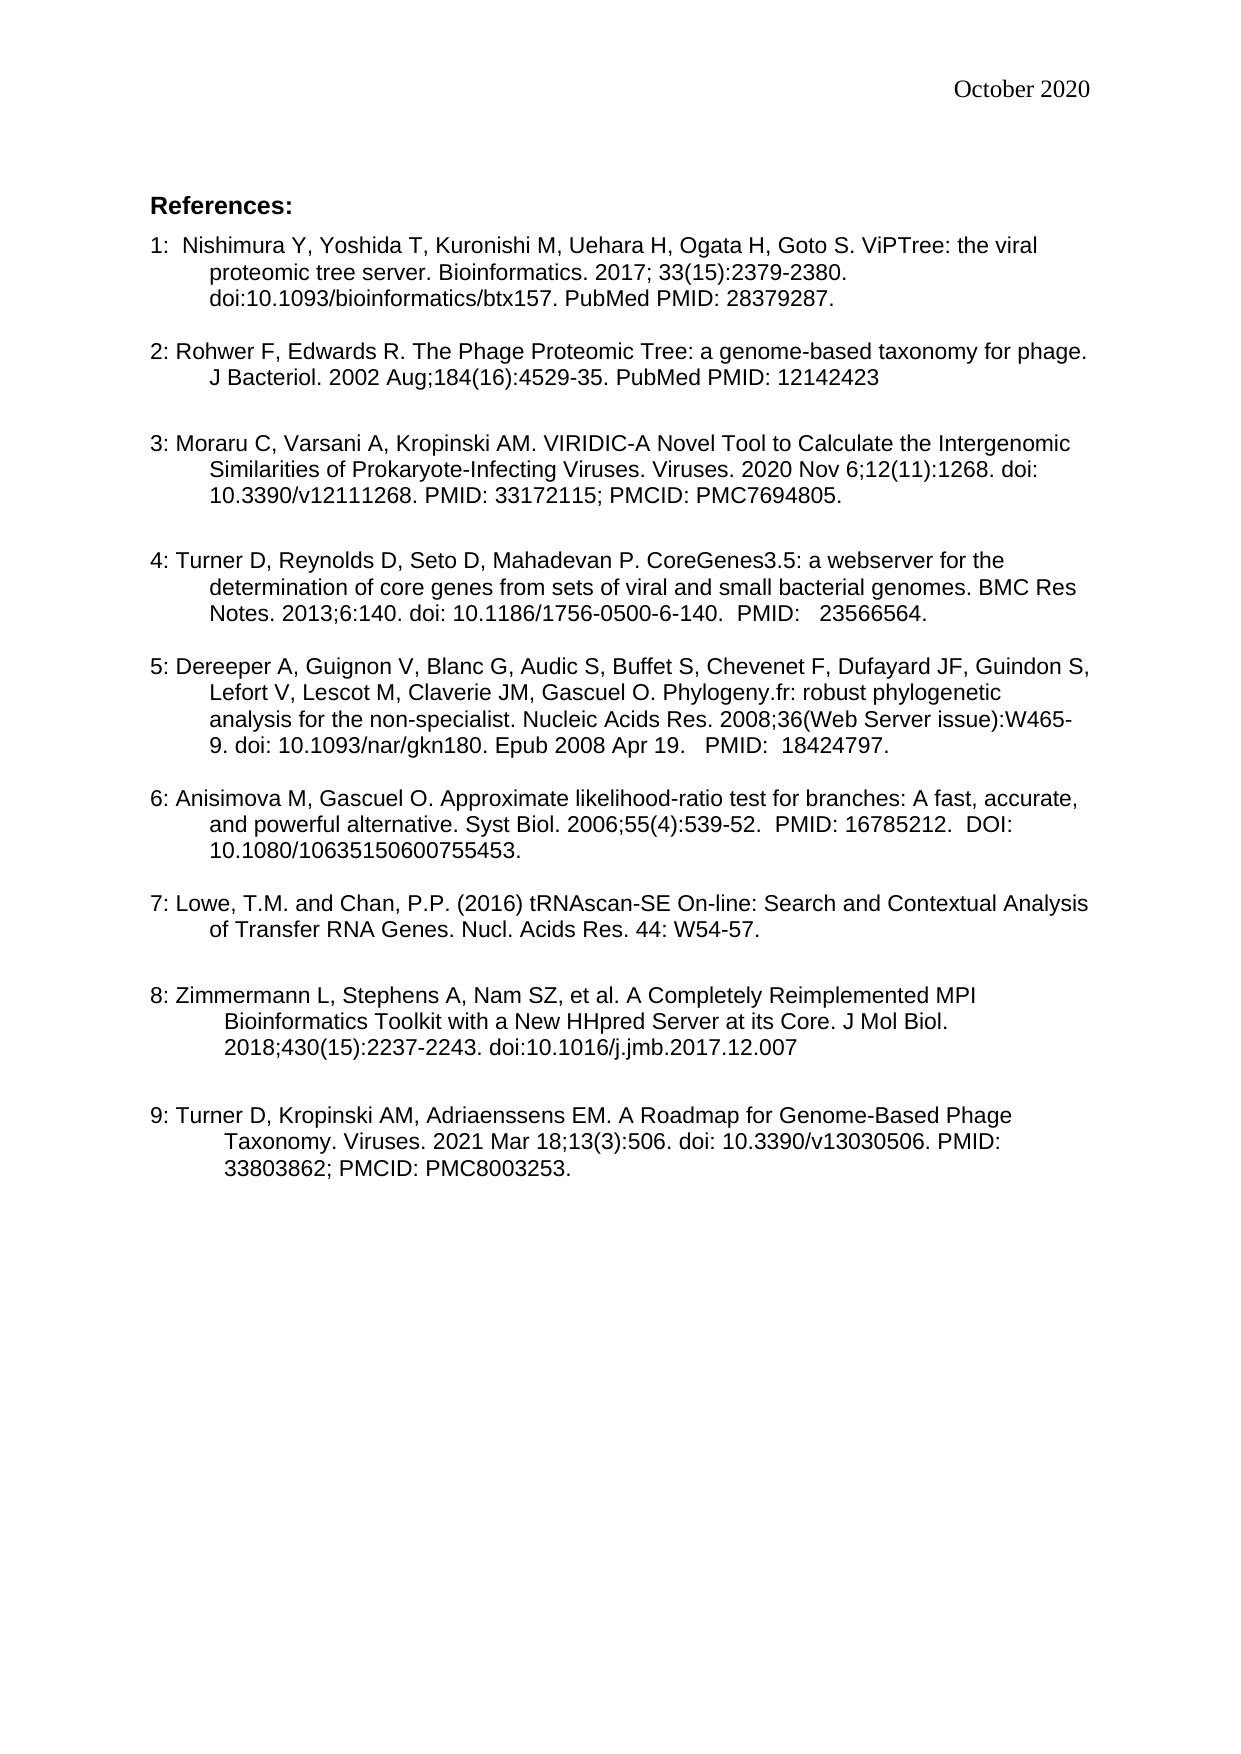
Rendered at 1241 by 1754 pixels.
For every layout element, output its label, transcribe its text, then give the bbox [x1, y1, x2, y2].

text 7: Lowe, T.M. and Chan, P.P. (2016) tRNAscan-SE On-line: Search and Contextual Analysis of Transfer RNA Genes. Nucl. Acids Res. 44: W54-57. [150, 890, 1090, 943]
text 8: Zimmermann L, Stephens A, Nam SZ, et al. A Completely Reimplemented MPI Bioinformatics Toolkit with a New HHpred Server at its Core. J Mol Biol. 2018;430(15):2237-2243. doi:10.1016/j.jmb.2017.12.007 [150, 982, 1090, 1089]
text 5: Dereeper A, Guignon V, Blanc G, Audic S, Buffet S, Chevenet F, Dufayard JF, Guindon S, Lefort V, Lescot M, Claverie JM, Gascuel O. Phylogeny.fr: robust phylogenetic analysis for the non-specialist. Nucleic Acids Res. 2008;36(Web Server issue):W465-9. doi: 10.1093/nar/gkn180. Epub 2008 Apr 19. PMID: 18424797. [150, 653, 1090, 758]
text 6: Anisimova M, Gascuel O. Approximate likelihood-ratio test for branches: A fast, accurate, and powerful alternative. Syst Biol. 2006;55(4):539-52. PMID: 16785212. DOI: 10.1080/10635150600755453. [150, 784, 1090, 864]
text References: [150, 191, 1090, 220]
text 4: Turner D, Reynolds D, Seto D, Mahadevan P. CoreGenes3.5: a webserver for the determination of core genes from sets of viral and small bacterial genomes. BMC Res Notes. 2013;6:140. doi: 10.1186/1756-0500-6-140. PMID: 23566564. [150, 547, 1090, 626]
text 1: Nishimura Y, Yoshida T, Kuronishi M, Uehara H, Ogata H, Goto S. ViPTree: the viral proteomic tree server. Bioinformatics. 2017; 33(15):2379-2380. doi:10.1093/bioinformatics/btx157. PubMed PMID: 28379287. [150, 232, 1090, 312]
text 2: Rohwer F, Edwards R. The Phage Proteomic Tree: a genome-based taxonomy for phage. J Bacteriol. 2002 Aug;184(16):4529-35. PubMed PMID: 12142423 [150, 338, 1090, 391]
text 3: Moraru C, Varsani A, Kropinski AM. VIRIDIC-A Novel Tool to Calculate the Intergenomic Similarities of Prokaryote-Infecting Viruses. Viruses. 2020 Nov 6;12(11):1268. doi: 10.3390/v12111268. PMID: 33172115; PMCID: PMC7694805. [150, 429, 1090, 508]
text 9: Turner D, Kropinski AM, Adriaenssens EM. A Roadmap for Genome-Based Phage Taxonomy. Viruses. 2021 Mar 18;13(3):506. doi: 10.3390/v13030506. PMID: 33803862; PMCID: PMC8003253. [150, 1102, 1090, 1181]
